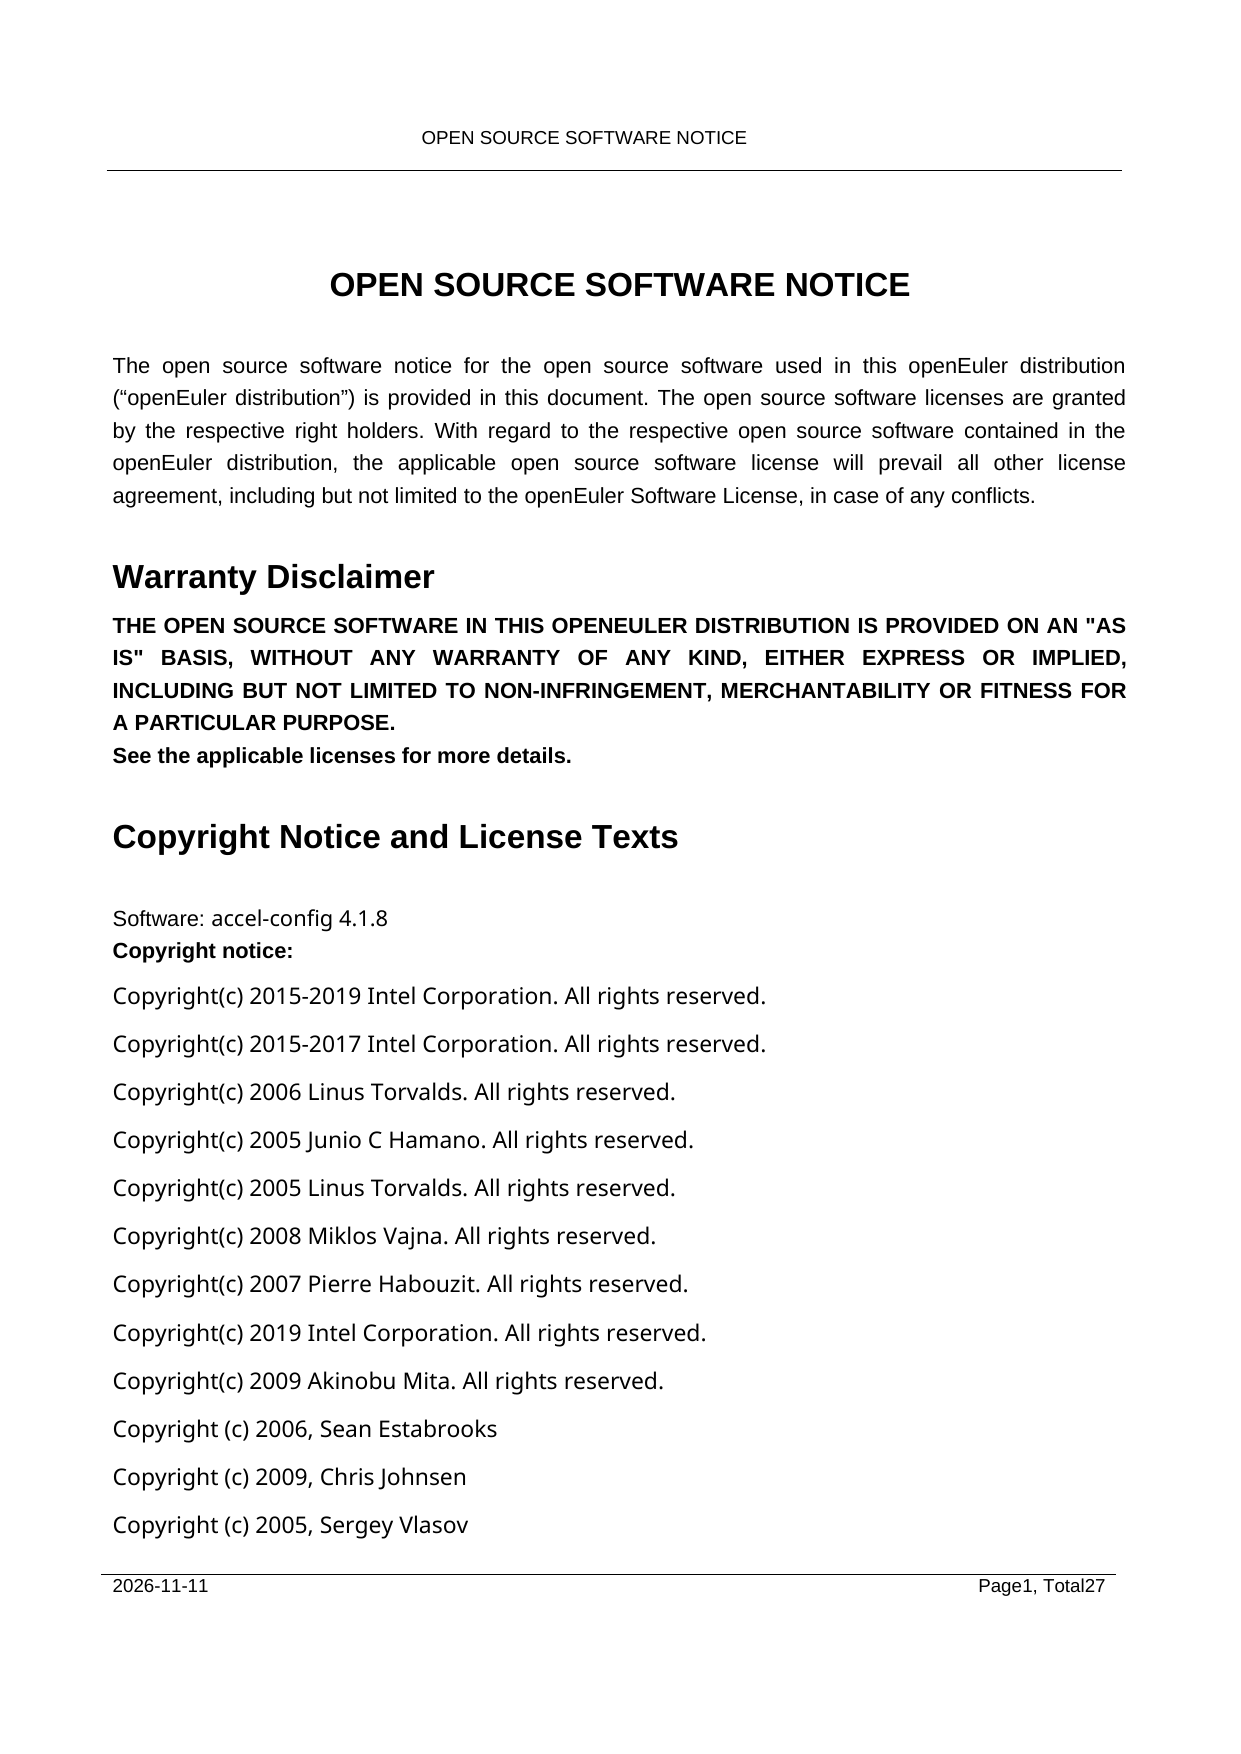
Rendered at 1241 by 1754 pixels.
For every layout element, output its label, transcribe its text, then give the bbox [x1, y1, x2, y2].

text Warranty Disclaimer [112, 544, 1128, 609]
text Copyright (c) 2006, Sean Estabrooks [112, 1412, 1128, 1445]
text Software: accel-config 4.1.8 [112, 901, 1128, 934]
text Copyright(c) 2019 Intel Corporation. All rights reserved. [112, 1316, 1128, 1348]
text OPEN SOURCE SOFTWARE NOTICE [112, 251, 1128, 316]
text Copyright (c) 2009, Chris Johnsen [112, 1460, 1128, 1493]
text Copyright(c) 2015-2017 Intel Corporation. All rights reserved. [112, 1027, 1128, 1060]
text Copyright(c) 2015-2019 Intel Corporation. All rights reserved. [112, 979, 1128, 1012]
text Copyright(c) 2008 Miklos Vajna. All rights reserved. [112, 1220, 1128, 1252]
text Copyright(c) 2006 Linus Torvalds. All rights reserved. [112, 1075, 1128, 1108]
text Copyright(c) 2005 Linus Torvalds. All rights reserved. [112, 1172, 1128, 1204]
text Copyright Notice and License Texts [112, 804, 1128, 869]
text THE OPEN SOURCE SOFTWARE IN THIS OPENEULER DISTRIBUTION IS PROVIDED ON AN "AS IS" BASIS, WITHOUT ANY WARRANTY OF ANY KIND, EITHER EXPRESS OR IMPLIED, INCLUDING BUT NOT LIMITED TO NON-INFRINGEMENT, MERCHANTABILITY OR FITNESS FOR A PARTICULAR PURPOSE. See the applicable licenses for more details. [112, 609, 1128, 771]
text Copyright(c) 2005 Junio C Hamano. All rights reserved. [112, 1123, 1128, 1156]
text Copyright notice: [112, 934, 1128, 966]
text Copyright(c) 2009 Akinobu Mita. All rights reserved. [112, 1364, 1128, 1397]
text Copyright (c) 2005, Sergey Vlasov [112, 1508, 1128, 1541]
text The open source software notice for the open source software used in this openEuler distribution (“openEuler distribution”) is provided in this document. The open source software licenses are granted by the respective right holders. With regard to the respective open source software contained in the openEuler distribution, the applicable open source software license will prevail all other license agreement, including but not limited to the openEuler Software License, in case of any conflicts. [112, 349, 1128, 511]
text Copyright(c) 2007 Pierre Habouzit. All rights reserved. [112, 1268, 1128, 1300]
